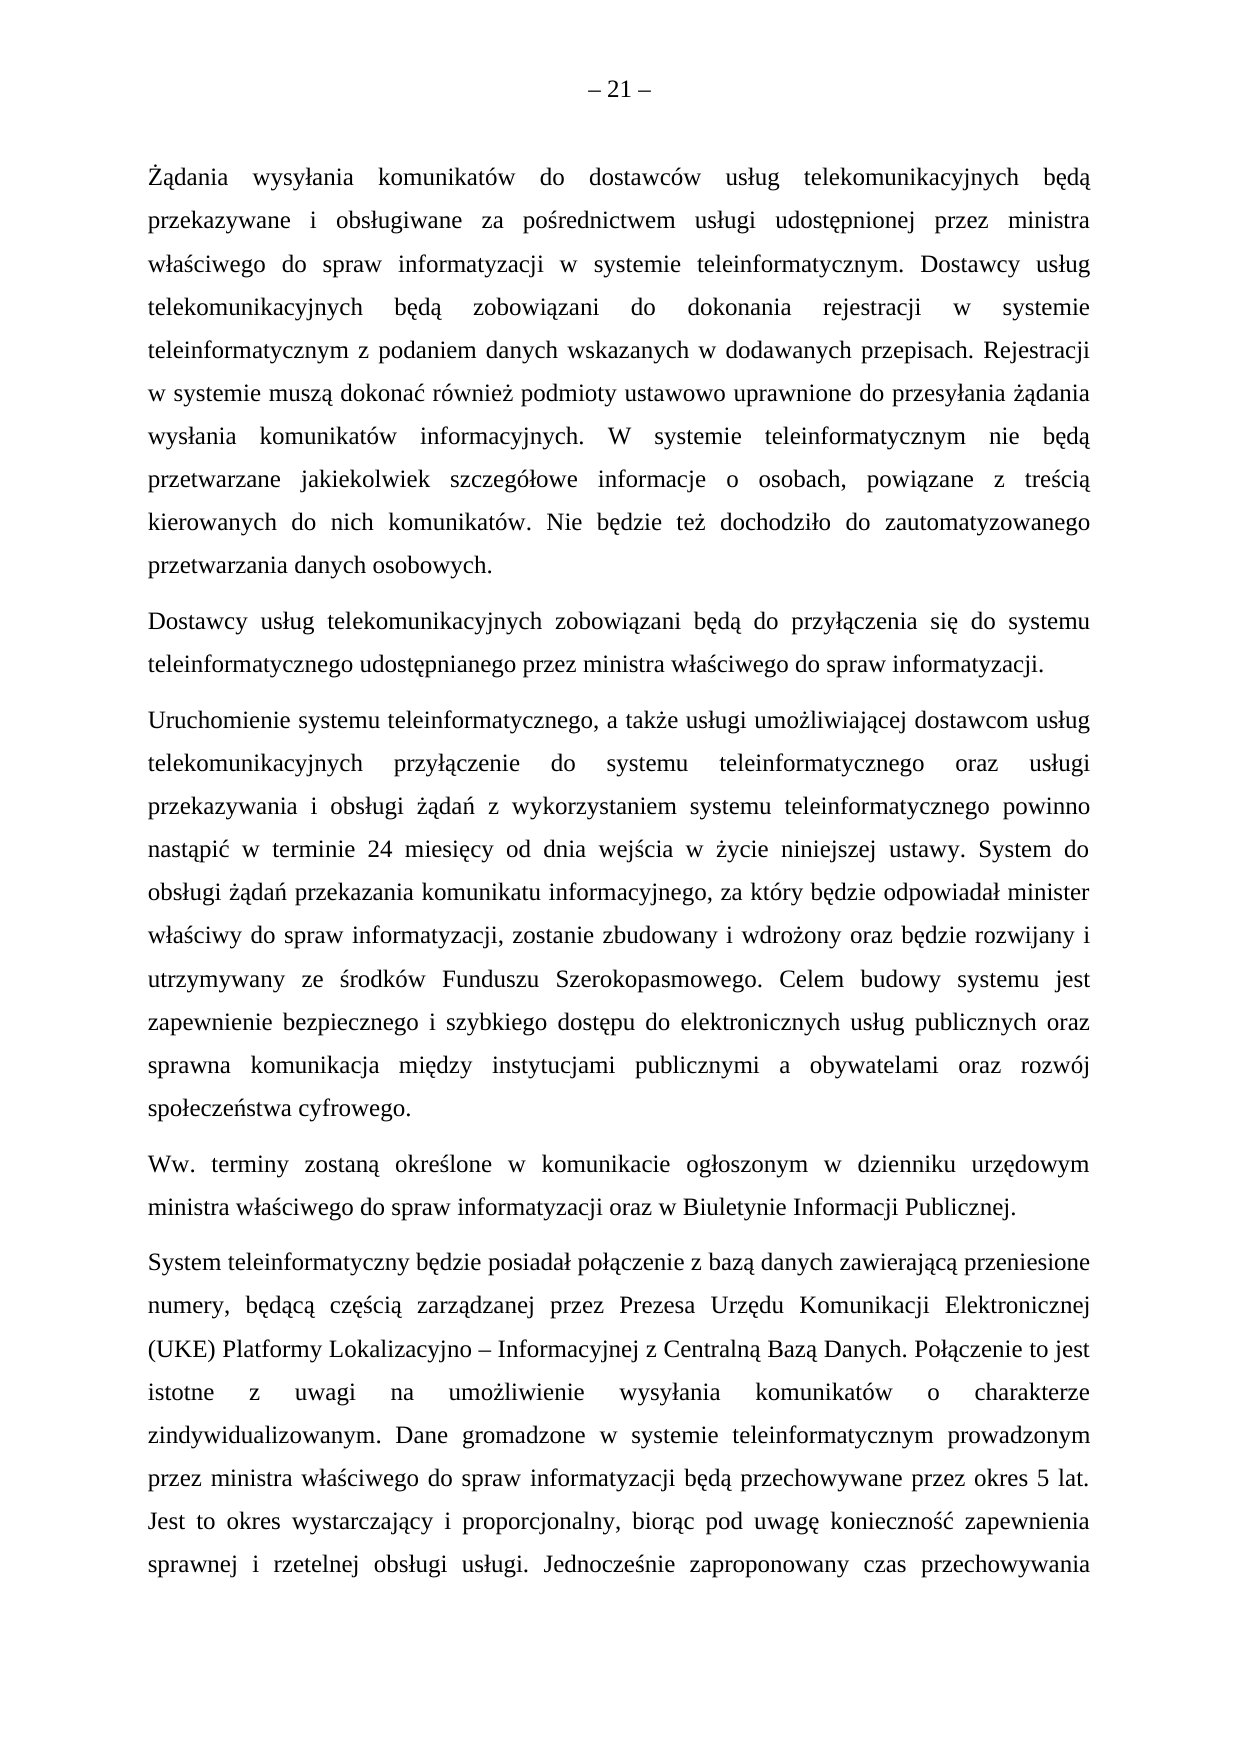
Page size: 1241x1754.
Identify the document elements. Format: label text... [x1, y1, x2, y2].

text Żądania wysyłania komunikatów do dostawców usług telekomunikacyjnych będą przekazywane i obsługiwane za pośrednictwem usługi udostępnionej przez ministra właściwego do spraw informatyzacji w systemie teleinformatycznym. Dostawcy usług telekomunikacyjnych będą zobowiązani do dokonania rejestracji w systemie teleinformatycznym z podaniem danych wskazanych w dodawanych przepisach. Rejestracji w systemie muszą dokonać również podmioty ustawowo uprawnione do przesyłania żądania wysłania komunikatów informacyjnych. W systemie teleinformatycznym nie będą przetwarzane jakiekolwiek szczegółowe informacje o osobach, powiązane z treścią kierowanych do nich komunikatów. Nie będzie też dochodziło do zautomatyzowanego przetwarzania danych osobowych. [148, 162, 1091, 579]
text Ww. terminy zostaną określone w komunikacie ogłoszonym w dzienniku urzędowym ministra właściwego do spraw informatyzacji oraz w Biuletynie Informacji Publicznej. [148, 1149, 1091, 1221]
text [148, 1247, 1091, 1578]
text Uruchomienie systemu teleinformatycznego, a także usługi umożliwiającej dostawcom usług telekomunikacyjnych przyłączenie do systemu teleinformatycznego oraz usługi przekazywania i obsługi żądań z wykorzystaniem systemu teleinformatycznego powinno nastąpić w terminie 24 miesięcy od dnia wejścia w życie niniejszej ustawy. System do obsługi żądań przekazania komunikatu informacyjnego, za który będzie odpowiadał minister właściwy do spraw informatyzacji, zostanie zbudowany i wdrożony oraz będzie rozwijany i utrzymywany ze środków Funduszu Szerokopasmowego. Celem budowy systemu jest zapewnienie bezpiecznego i szybkiego dostępu do elektronicznych usług publicznych oraz sprawna komunikacja między instytucjami publicznymi a obywatelami oraz rozwój społeczeństwa cyfrowego. [148, 705, 1091, 1122]
text Dostawcy usług telekomunikacyjnych zobowiązani będą do przyłączenia się do systemu teleinformatycznego udostępnianego przez ministra właściwego do spraw informatyzacji. [148, 606, 1091, 678]
